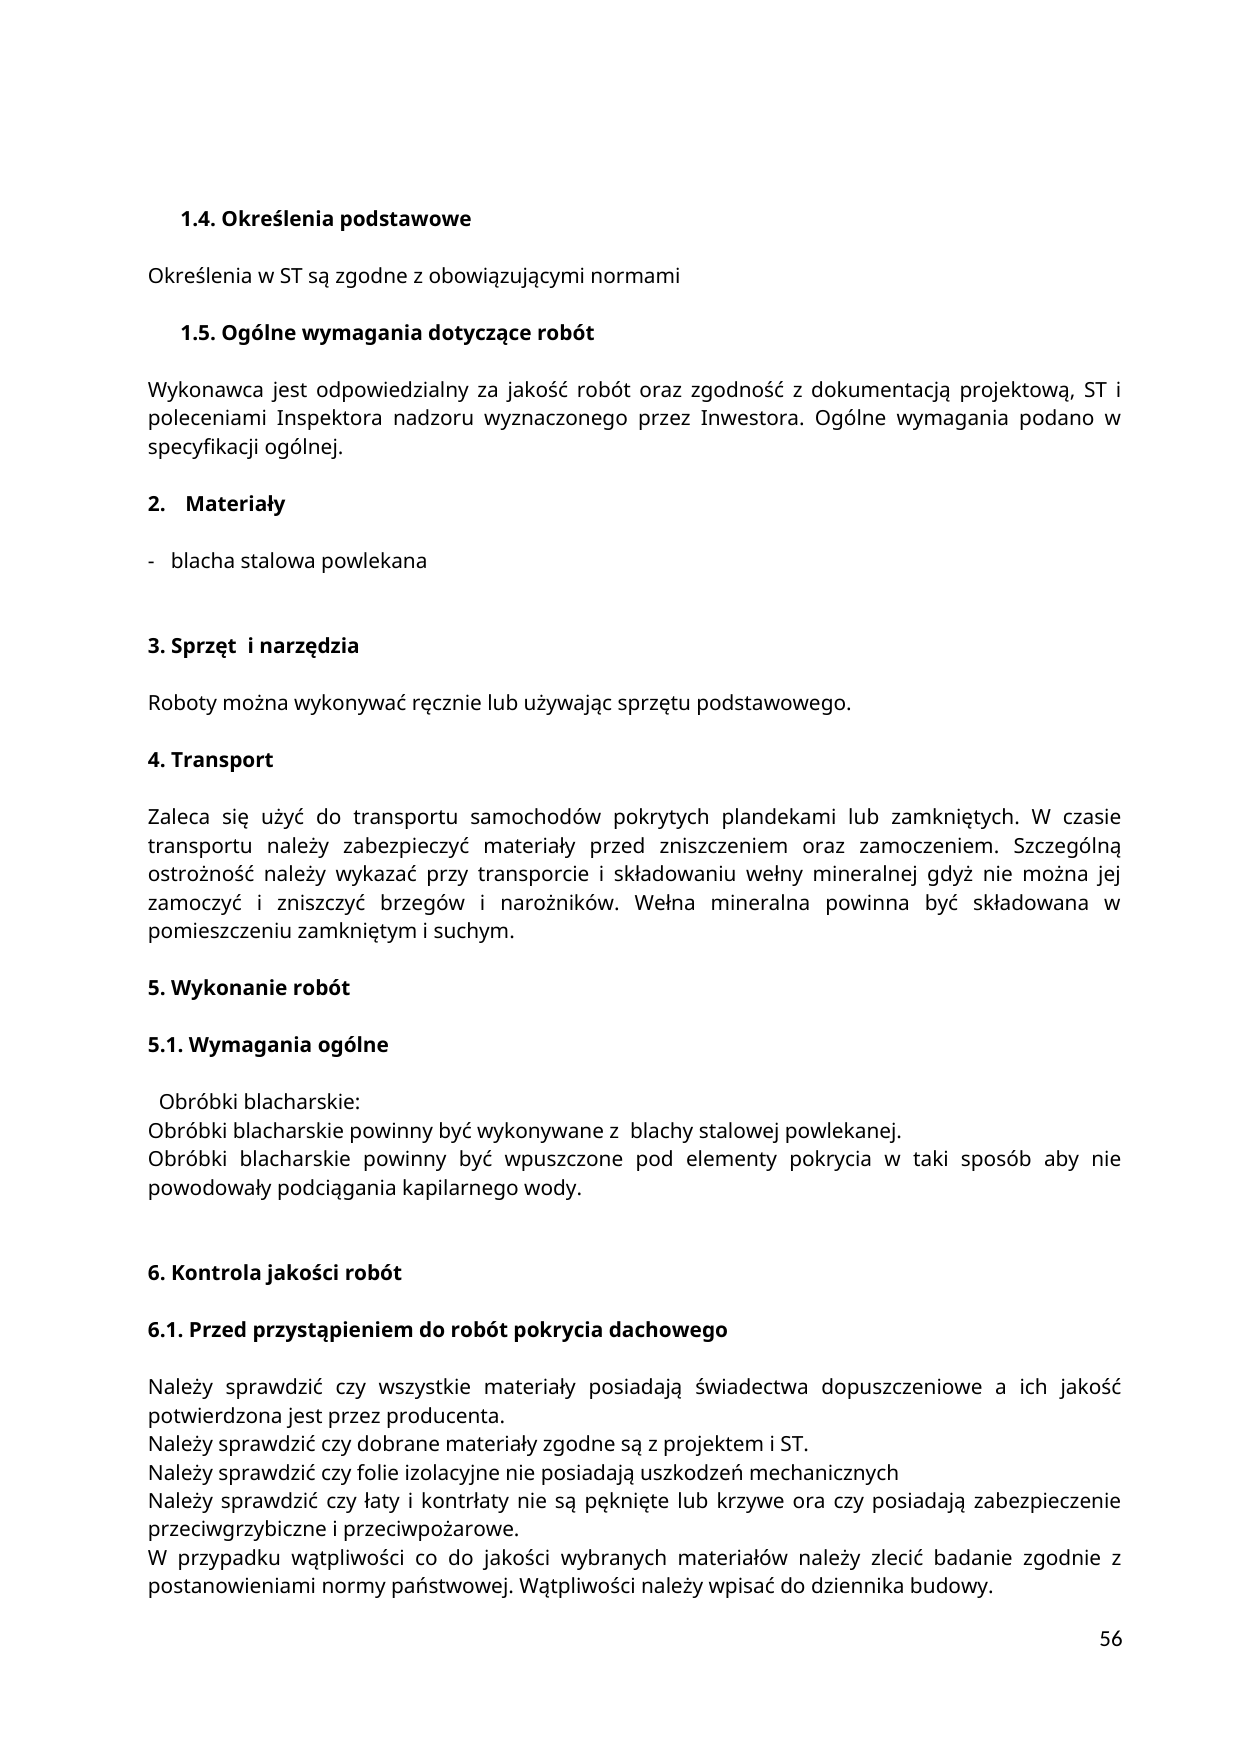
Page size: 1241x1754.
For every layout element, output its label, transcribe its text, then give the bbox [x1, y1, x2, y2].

text 1.5. Ogólne wymagania dotyczące robót [148, 318, 1122, 347]
text 4. Transport [148, 745, 1122, 774]
text Wykonawca jest odpowiedzialny za jakość robót oraz zgodność z dokumentacją projektową, ST i poleceniami Inspektora nadzoru wyznaczonego przez Inwestora. Ogólne wymagania podano w specyfikacji ogólnej. [148, 375, 1122, 460]
text Należy sprawdzić czy łaty i kontrłaty nie są pęknięte lub krzywe ora czy posiadają zabezpieczenie przeciwgrzybiczne i przeciwpożarowe. [148, 1486, 1122, 1543]
text W przypadku wątpliwości co do jakości wybranych materiałów należy zlecić badanie zgodnie z postanowieniami normy państwowej. Wątpliwości należy wpisać do dziennika budowy. [148, 1543, 1122, 1600]
text Roboty można wykonywać ręcznie lub używając sprzętu podstawowego. [148, 688, 1122, 717]
text Zaleca się użyć do transportu samochodów pokrytych plandekami lub zamkniętych. W czasie transportu należy zabezpieczyć materiały przed zniszczeniem oraz zamoczeniem. Szczególną ostrożność należy wykazać przy transporcie i składowaniu wełny mineralnej gdyż nie można jej zamoczyć i zniszczyć brzegów i narożników. Wełna mineralna powinna być składowana w pomieszczeniu zamkniętym i suchym. [148, 802, 1122, 944]
text 1.4. Określenia podstawowe [148, 204, 1122, 233]
text 3. Sprzęt i narzędzia [148, 632, 1122, 660]
text Obróbki blacharskie: [148, 1087, 1122, 1116]
text - blacha stalowa powlekana [148, 546, 1122, 574]
list Materiały [148, 489, 1122, 517]
text Obróbki blacharskie powinny być wykonywane z blachy stalowej powlekanej. [148, 1116, 1122, 1144]
text Należy sprawdzić czy dobrane materiały zgodne są z projektem i ST. [148, 1429, 1122, 1458]
text 6. Kontrola jakości robót [148, 1258, 1122, 1287]
text Należy sprawdzić czy folie izolacyjne nie posiadają uszkodzeń mechanicznych [148, 1458, 1122, 1486]
text Obróbki blacharskie powinny być wpuszczone pod elementy pokrycia w taki sposób aby nie powodowały podciągania kapilarnego wody. [148, 1144, 1122, 1201]
text 5. Wykonanie robót [148, 973, 1122, 1002]
text Należy sprawdzić czy wszystkie materiały posiadają świadectwa dopuszczeniowe a ich jakość potwierdzona jest przez producenta. [148, 1372, 1122, 1429]
text 6.1. Przed przystąpieniem do robót pokrycia dachowego [148, 1315, 1122, 1344]
text 5.1. Wymagania ogólne [148, 1030, 1122, 1059]
text Określenia w ST są zgodne z obowiązującymi normami [148, 261, 1122, 290]
